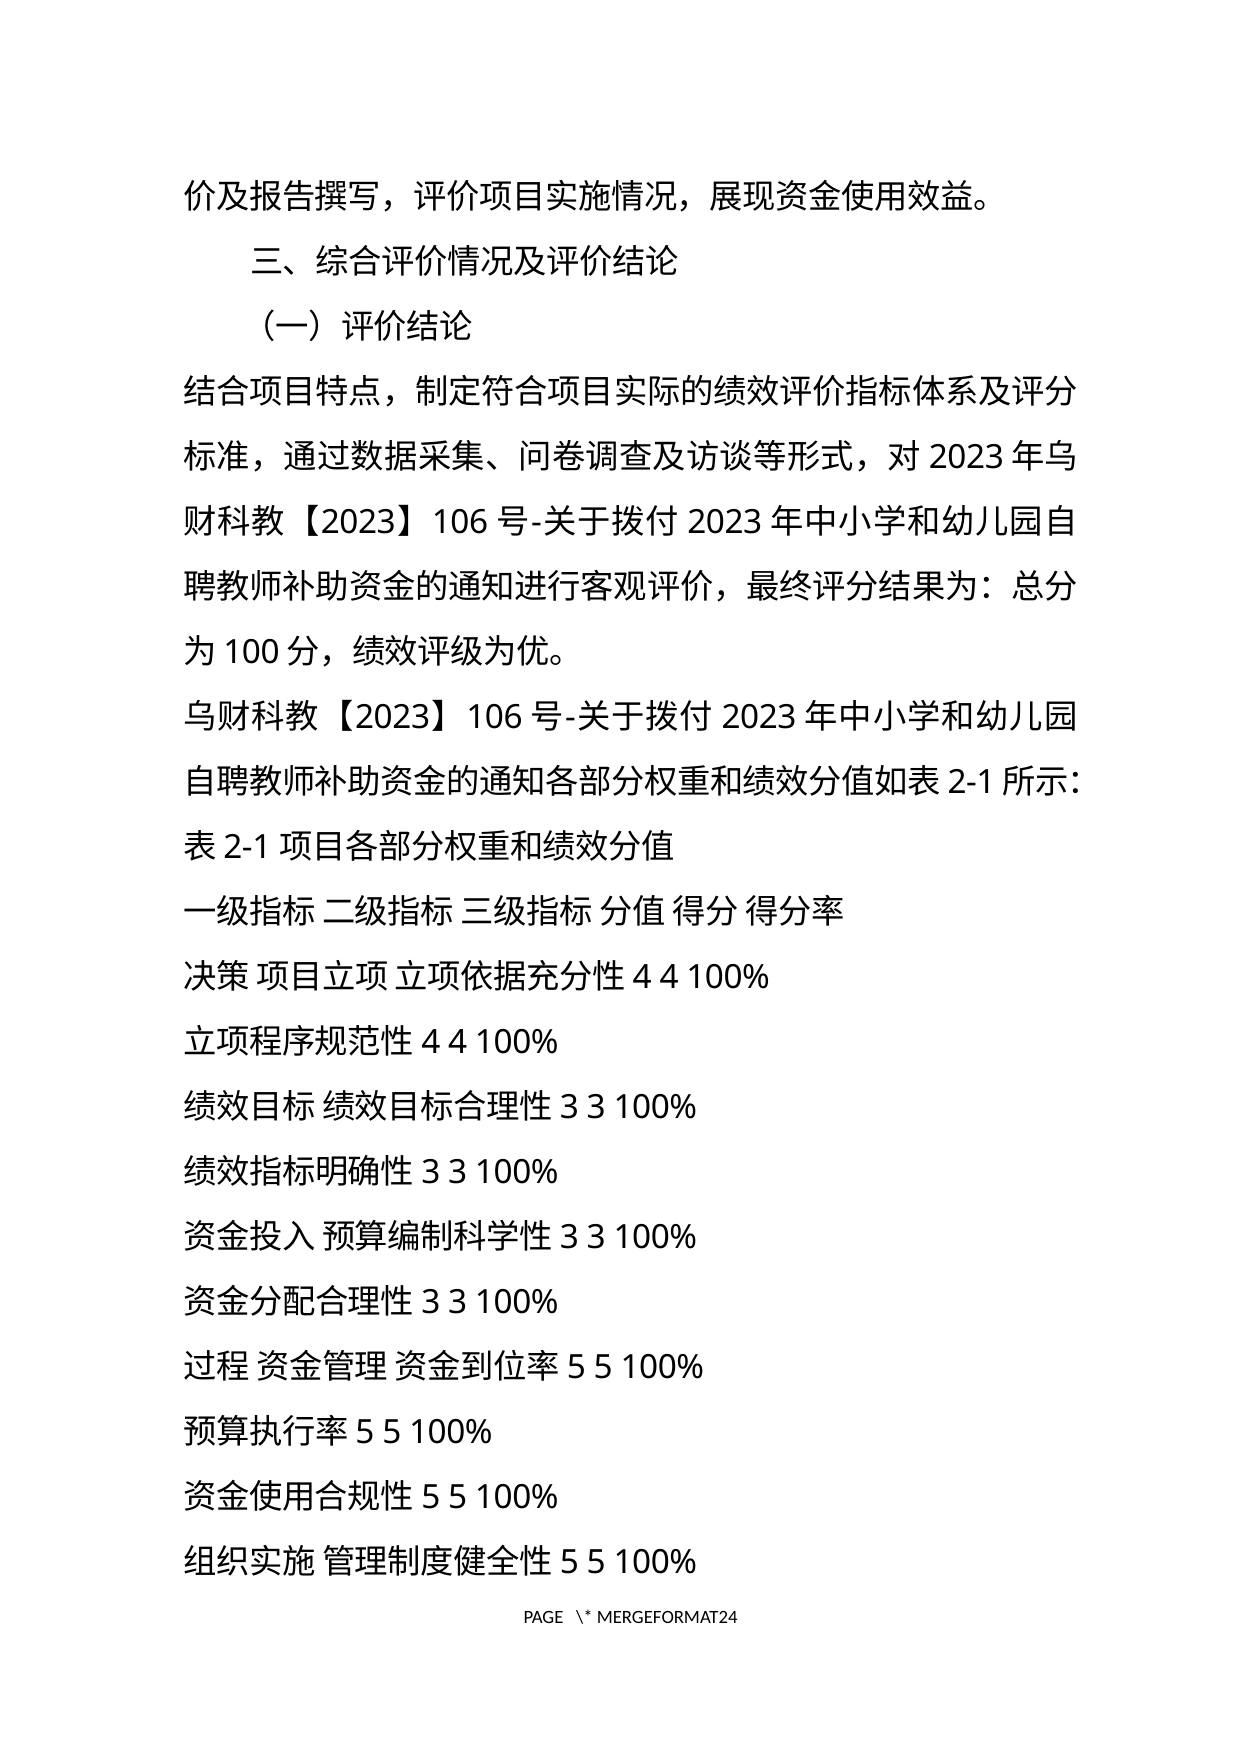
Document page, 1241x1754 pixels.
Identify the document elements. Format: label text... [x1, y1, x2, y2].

text 三、综合评价情况及评价结论 [183, 227, 1078, 292]
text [183, 292, 1078, 1592]
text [183, 162, 1078, 227]
